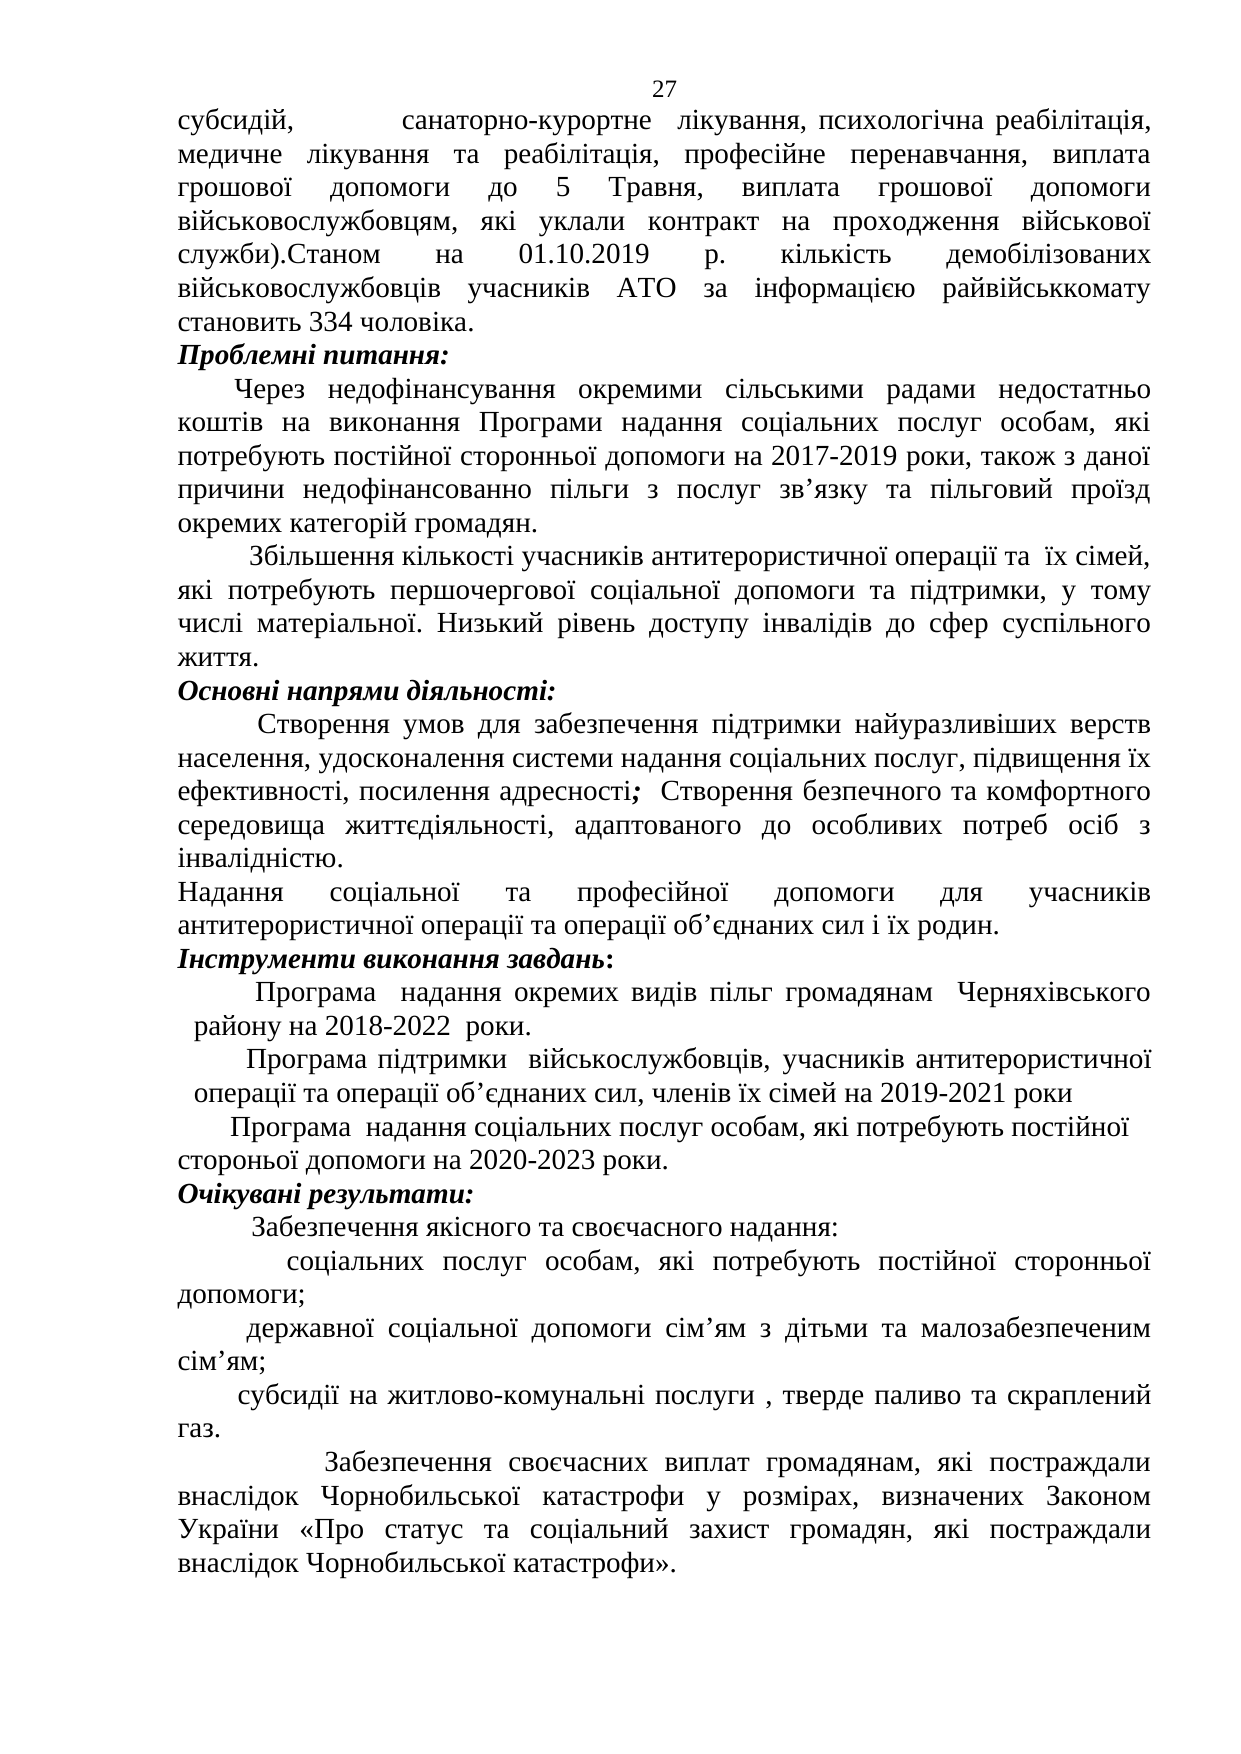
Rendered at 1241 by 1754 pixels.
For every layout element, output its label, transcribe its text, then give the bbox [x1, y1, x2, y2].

text Програма надання окремих видів пільг громадянам Черняхівського району на 2018-2022 роки. [193, 974, 1152, 1042]
text Проблемні питання: [177, 337, 1152, 371]
text Забезпечення якісного та своєчасного надання: [177, 1209, 1152, 1243]
text Програма надання соціальних послуг особам, які потребують постійної [193, 1109, 1152, 1142]
text стороньої допомоги на 2020-2023 роки. [177, 1142, 1152, 1176]
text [177, 102, 1152, 337]
text Збільшення кількості учасників антитерористичної операції та їх сімей, які потребують першочергової соціальної допомоги та підтримки, у тому числі матеріальної. Низький рівень доступу інвалідів до сфер суспільного життя. [177, 538, 1152, 673]
text Інструменти виконання завдань: [177, 941, 1152, 974]
text Очікувані результати: [177, 1176, 1152, 1209]
text соціальних послуг особам, які потребують постійної сторонньої допомоги; [177, 1243, 1152, 1310]
text Основні напрями діяльності: [177, 673, 1152, 706]
text Програма підтримки військослужбовців, учасників антитерористичної операції та операції об’єднаних сил, членів їх сімей на 2019-2021 роки [193, 1042, 1152, 1109]
text субсидії на житлово-комунальні послуги , тверде паливо та скраплений газ. [177, 1377, 1152, 1444]
text державної соціальної допомоги сім’ям з дітьми та малозабезпеченим сім’ям; [177, 1310, 1152, 1377]
text Через недофінансування окремими сільськими радами недостатньо коштів на виконання Програми надання соціальних послуг особам, які потребують постійної сторонньої допомоги на 2017-2019 роки, також з даної причини недофінансованно пільги з послуг зв’язку та пільговий проїзд окремих категорій громадян. [177, 371, 1152, 538]
text Надання соціальної та професійної допомоги для учасників антитерористичної операції та операції об’єднаних сил і їх родин. [177, 874, 1152, 941]
text Створення умов для забезпечення підтримки найуразливіших верств населення, удосконалення системи надання соціальних послуг, підвищення їх ефективності, посилення адресності; Створення безпечного та комфортного середовища життєдіяльності, адаптованого до особливих потреб осіб з інвалідністю. [177, 706, 1152, 874]
text Забезпечення своєчасних виплат громадянам, які постраждали внаслідок Чорнобильської катастрофи у розмірах, визначених Законом України «Про статус та соціальний захист громадян, які постраждали внаслідок Чорнобильської катастрофи». [177, 1444, 1152, 1578]
